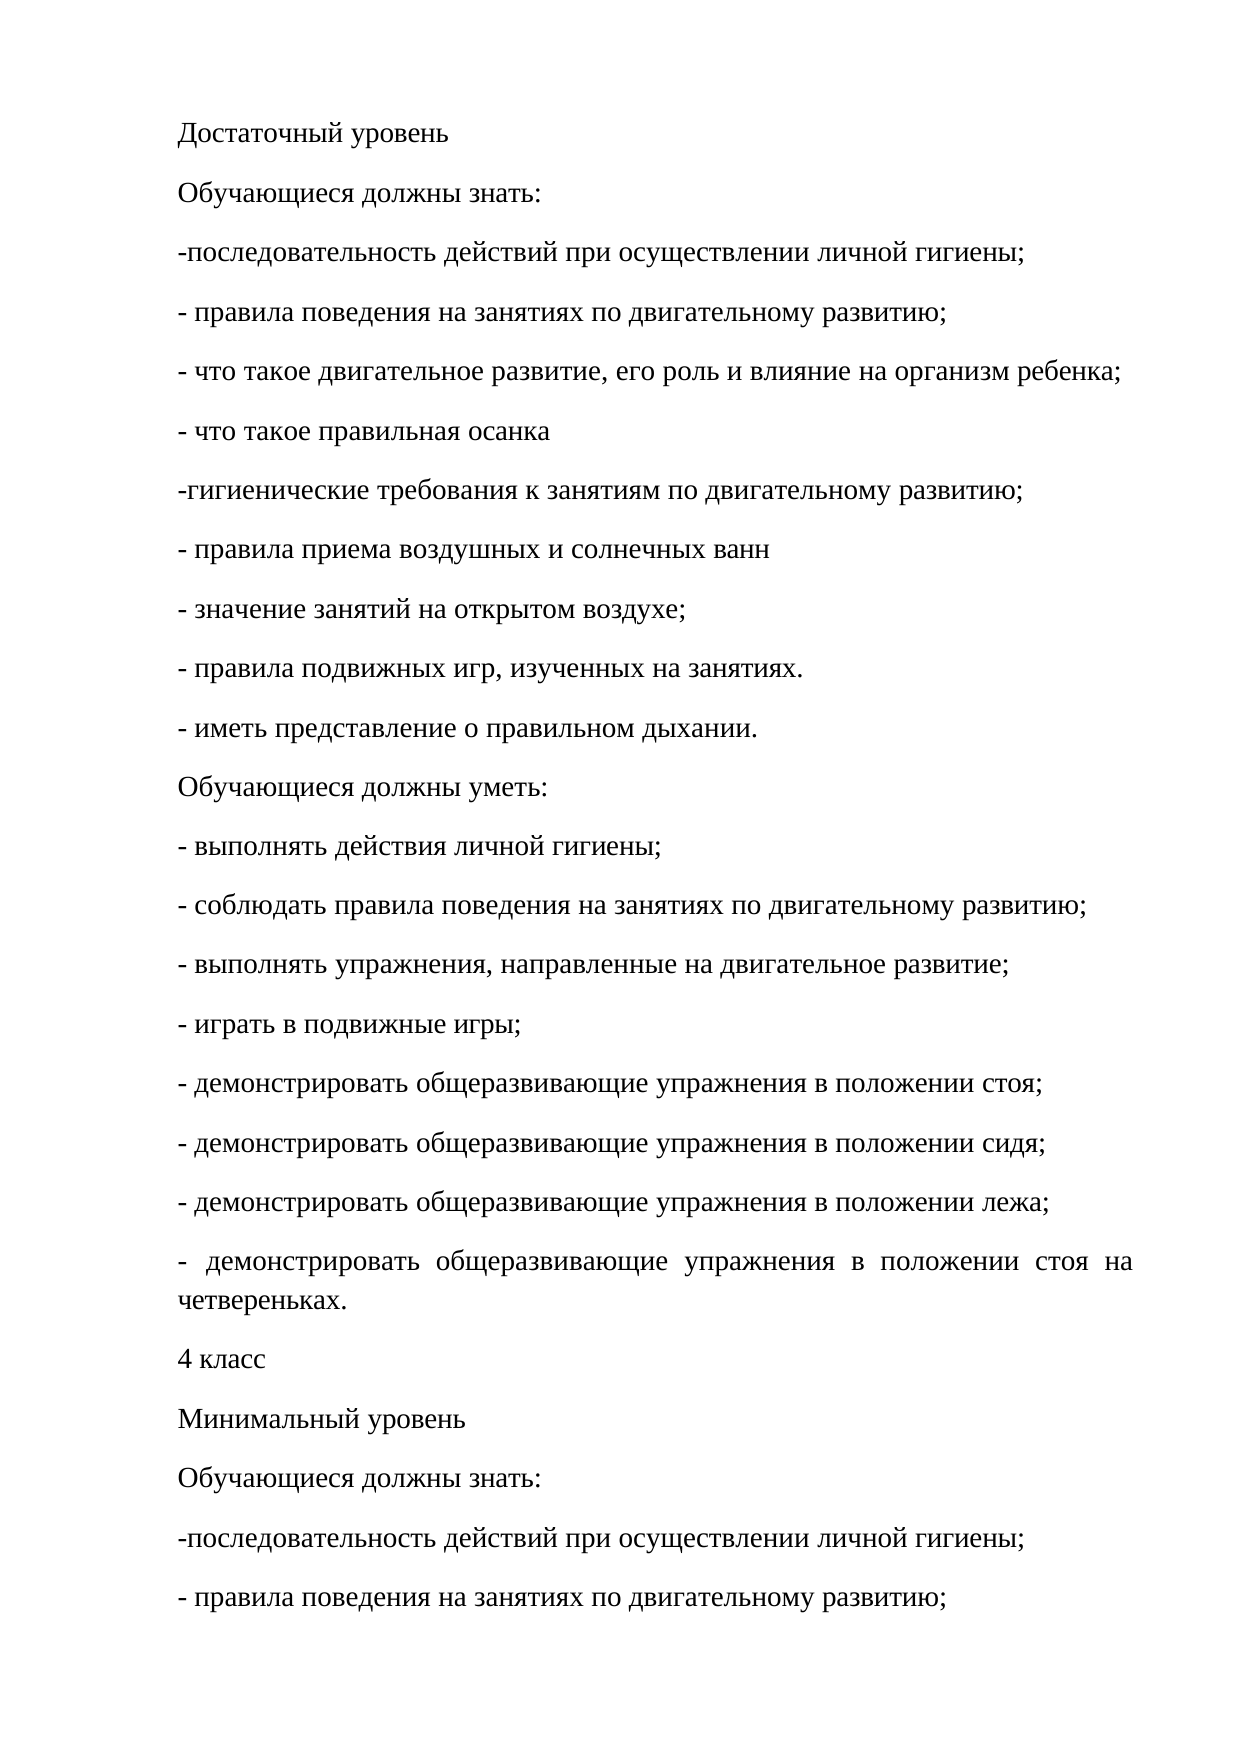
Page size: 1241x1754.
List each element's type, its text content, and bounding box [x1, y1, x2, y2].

text Достаточный уровень [177, 115, 1166, 149]
list что такое правильная осанка [177, 413, 1166, 446]
list выполнять действия личной гигиены; [177, 828, 1166, 861]
list соблюдать правила поведения на занятиях по двигательному развитию; [177, 887, 1166, 921]
list демонстрировать общеразвивающие упражнения в положении стоя; [177, 1065, 1166, 1099]
text 4 класс [177, 1341, 1166, 1375]
text -гигиенические требования к занятиям по двигательному развитию; [177, 472, 1166, 505]
list демонстрировать общеразвивающие упражнения в положении лежа; [177, 1184, 1166, 1218]
text Минимальный уровень [177, 1401, 1166, 1434]
list значение занятий на открытом воздухе; [177, 591, 1166, 624]
list выполнять упражнения, направленные на двигательное развитие; [177, 946, 1166, 980]
list иметь представление о правильном дыхании. Обучающиеся должны уметь: [177, 710, 758, 802]
list играть в подвижные игры; [177, 1006, 1166, 1039]
list демонстрировать общеразвивающие упражнения в положении сидя; [177, 1125, 1166, 1158]
list демонстрировать общеразвивающие упражнения в положении стоя на четвереньках. [177, 1243, 1152, 1316]
list правила подвижных игр, изученных на занятиях. [177, 650, 1166, 684]
list правила поведения на занятиях по двигательному развитию; [177, 294, 1166, 327]
text -последовательность действий при осуществлении личной гигиены; [177, 1520, 1166, 1553]
text Обучающиеся должны знать: [177, 1460, 1166, 1494]
text -последовательность действий при осуществлении личной гигиены; [177, 234, 1166, 268]
list правила поведения на занятиях по двигательному развитию; [177, 1579, 1166, 1613]
text Обучающиеся должны знать: [177, 175, 1166, 208]
list правила приема воздушных и солнечных ванн [177, 531, 1166, 565]
list что такое двигательное развитие, его роль и влияние на организм ребенка; [177, 353, 1166, 387]
